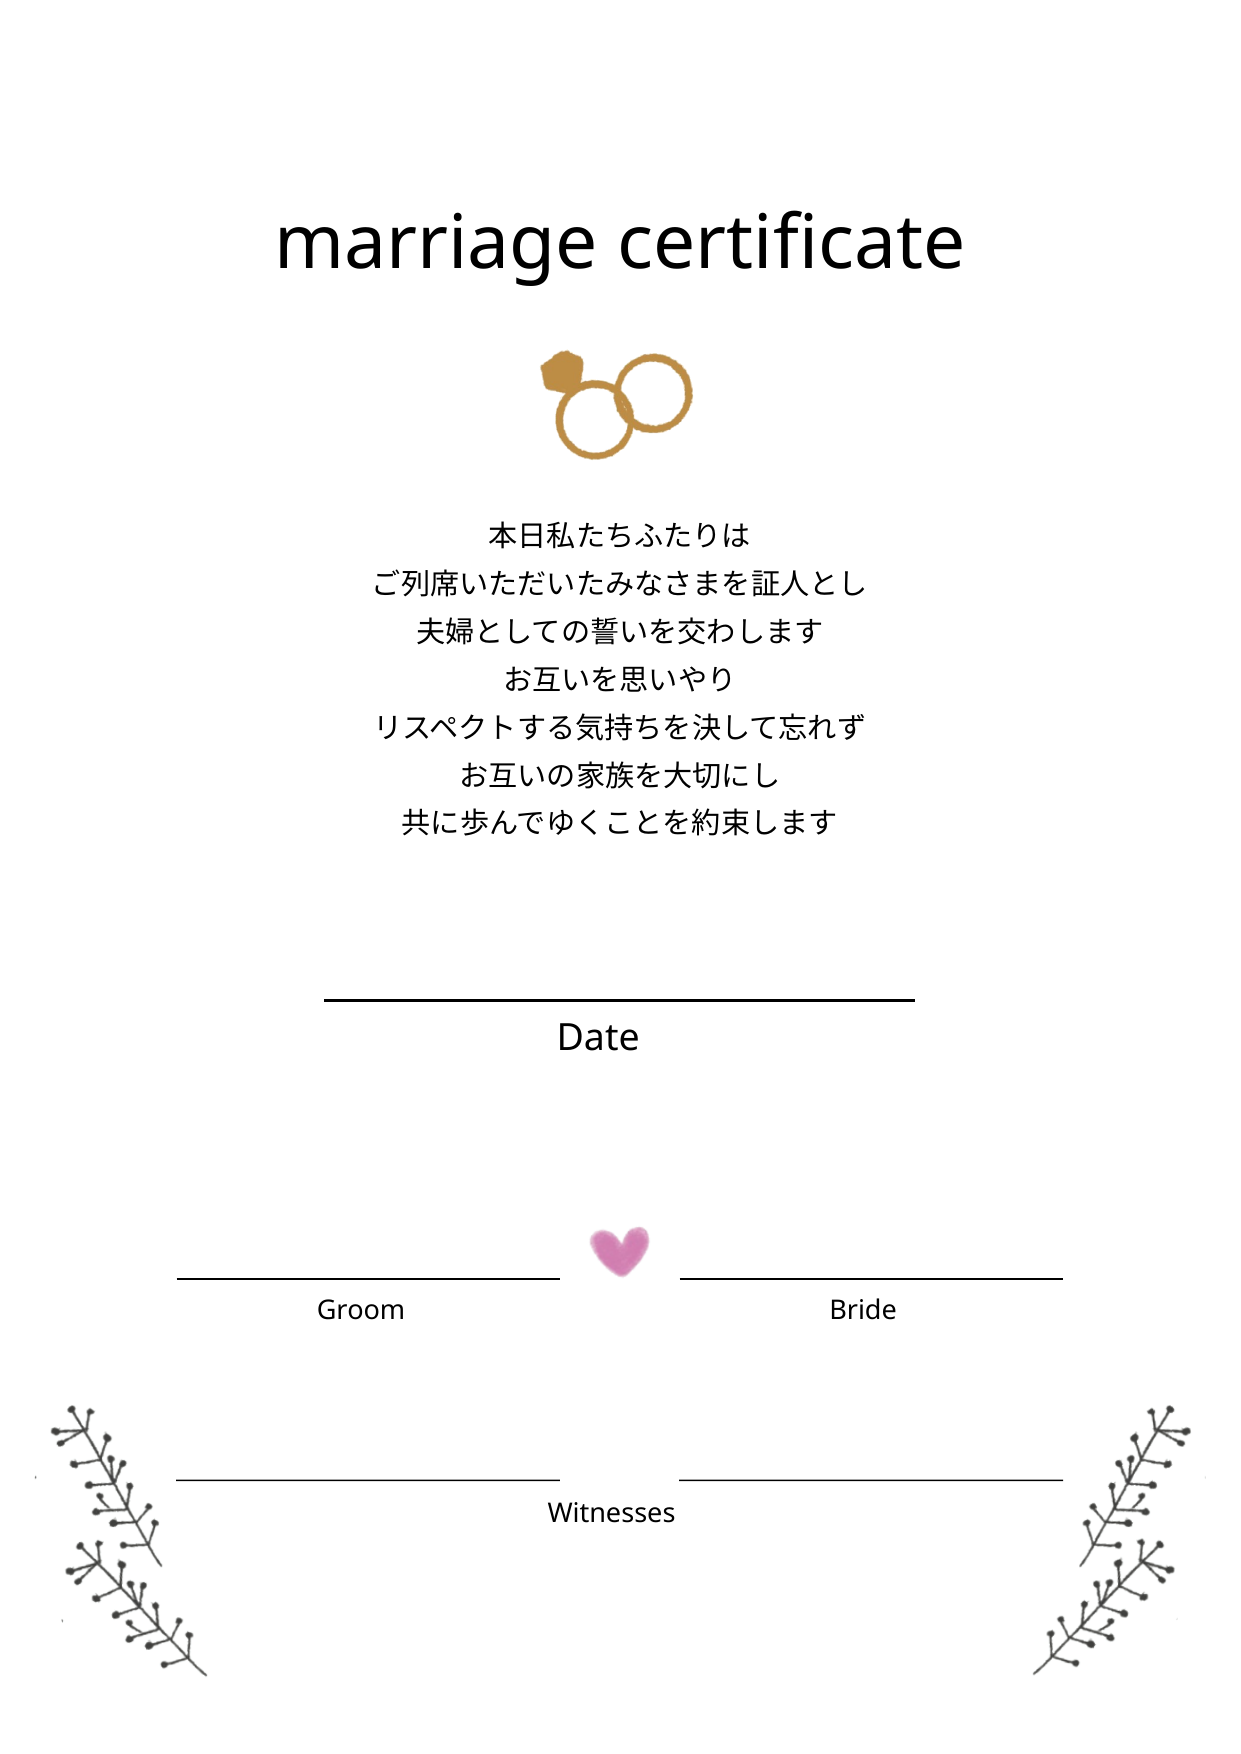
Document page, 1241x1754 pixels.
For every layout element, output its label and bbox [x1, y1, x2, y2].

picture [568, 1197, 675, 1301]
picture [1016, 1396, 1213, 1705]
picture [535, 344, 706, 468]
picture [28, 1396, 223, 1706]
